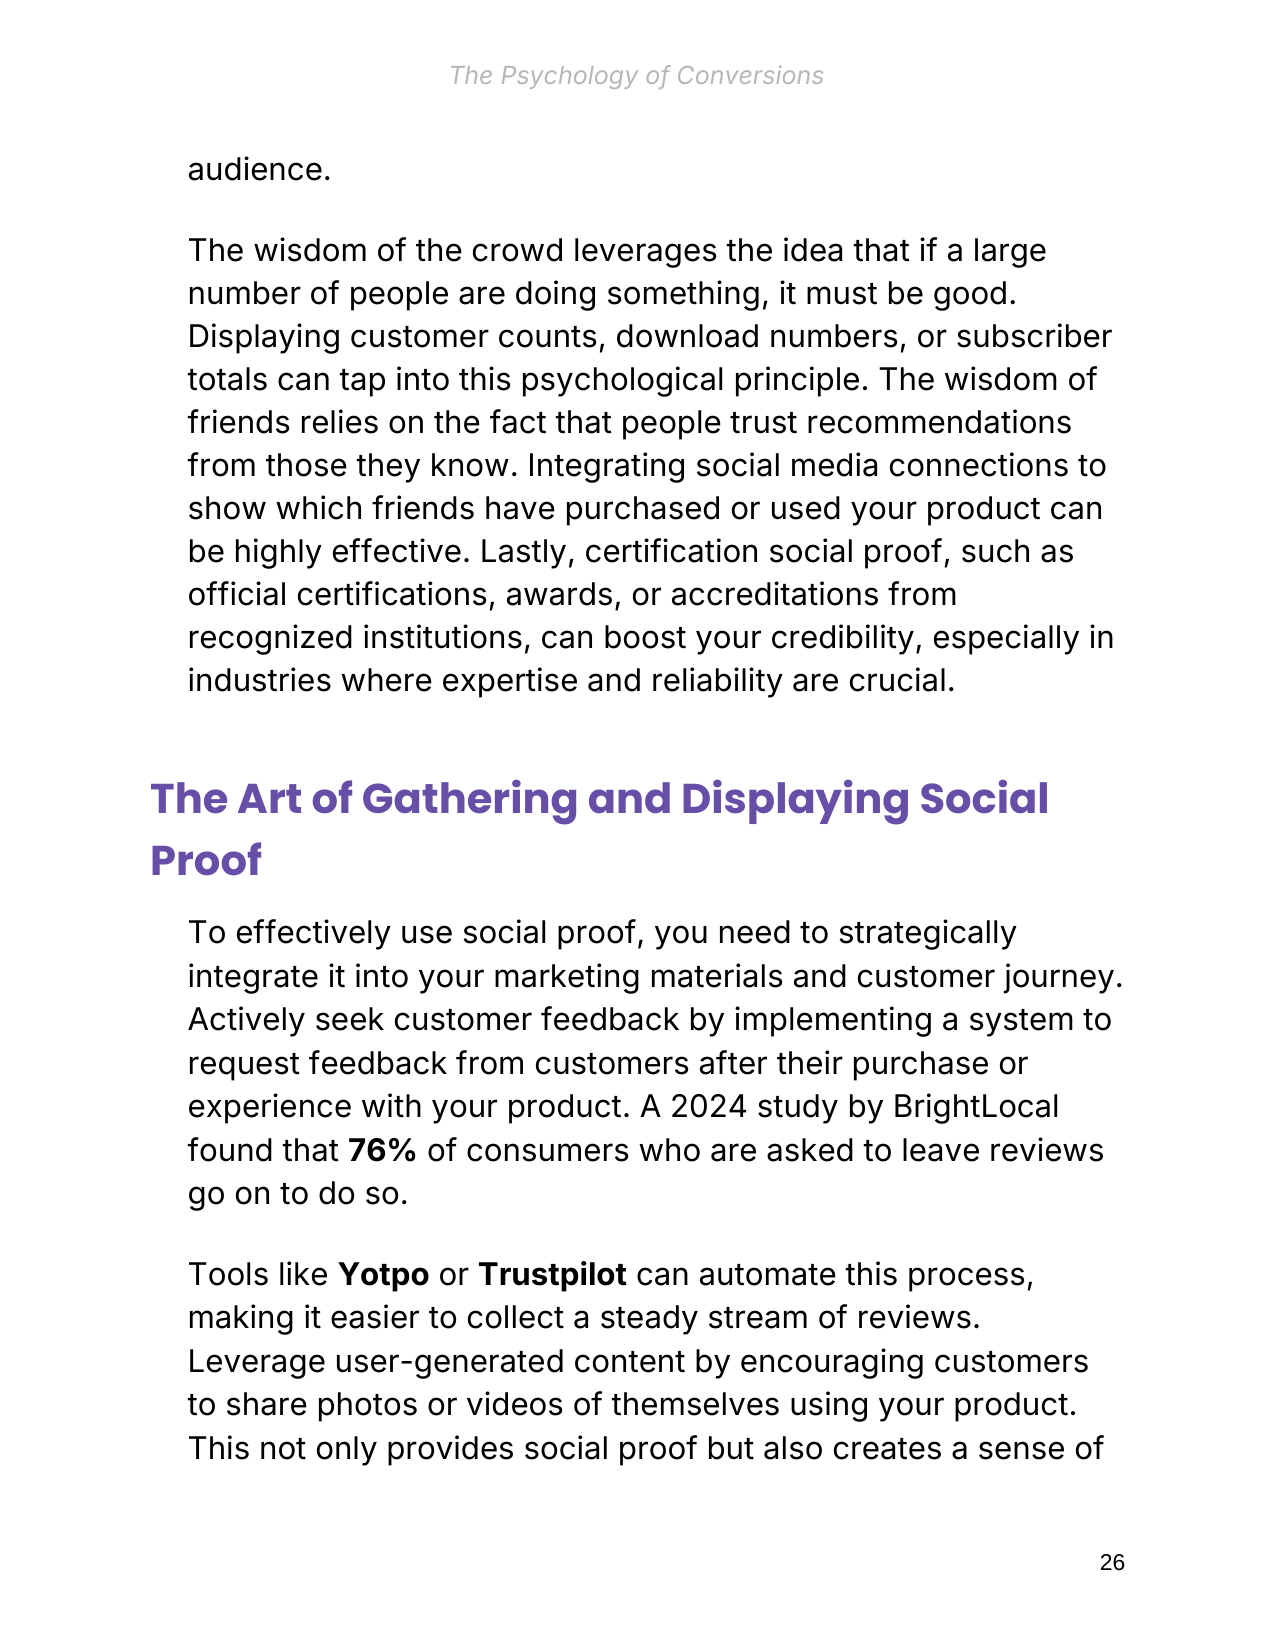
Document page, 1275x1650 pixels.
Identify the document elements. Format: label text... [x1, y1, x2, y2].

subtitle The Art of Gathering and Displaying Social Proof [150, 765, 1125, 890]
text The wisdom of the crowd leverages the idea that if a large number of people are doing something, it must be good. Displaying customer counts, download numbers, or subscriber totals can tap into this psychological principle. The wisdom of friends relies on the fact that people trust recommendations from those they know. Integrating social media connections to show which friends have purchased or used your product can be highly effective. Lastly, certification social proof, such as official certifications, awards, or accreditations from recognized institutions, can boost your credibility, especially in industries where expertise and reliability are crucial. [187, 231, 1125, 699]
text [187, 150, 1125, 188]
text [187, 1255, 1125, 1467]
text To effectively use social proof, you need to strategically integrate it into your marketing materials and customer journey. Actively seek customer feedback by implementing a system to request feedback from customers after their purchase or experience with your product. A 2024 study by BrightLocal found that 76% of consumers who are asked to leave reviews go on to do so. [187, 913, 1125, 1212]
